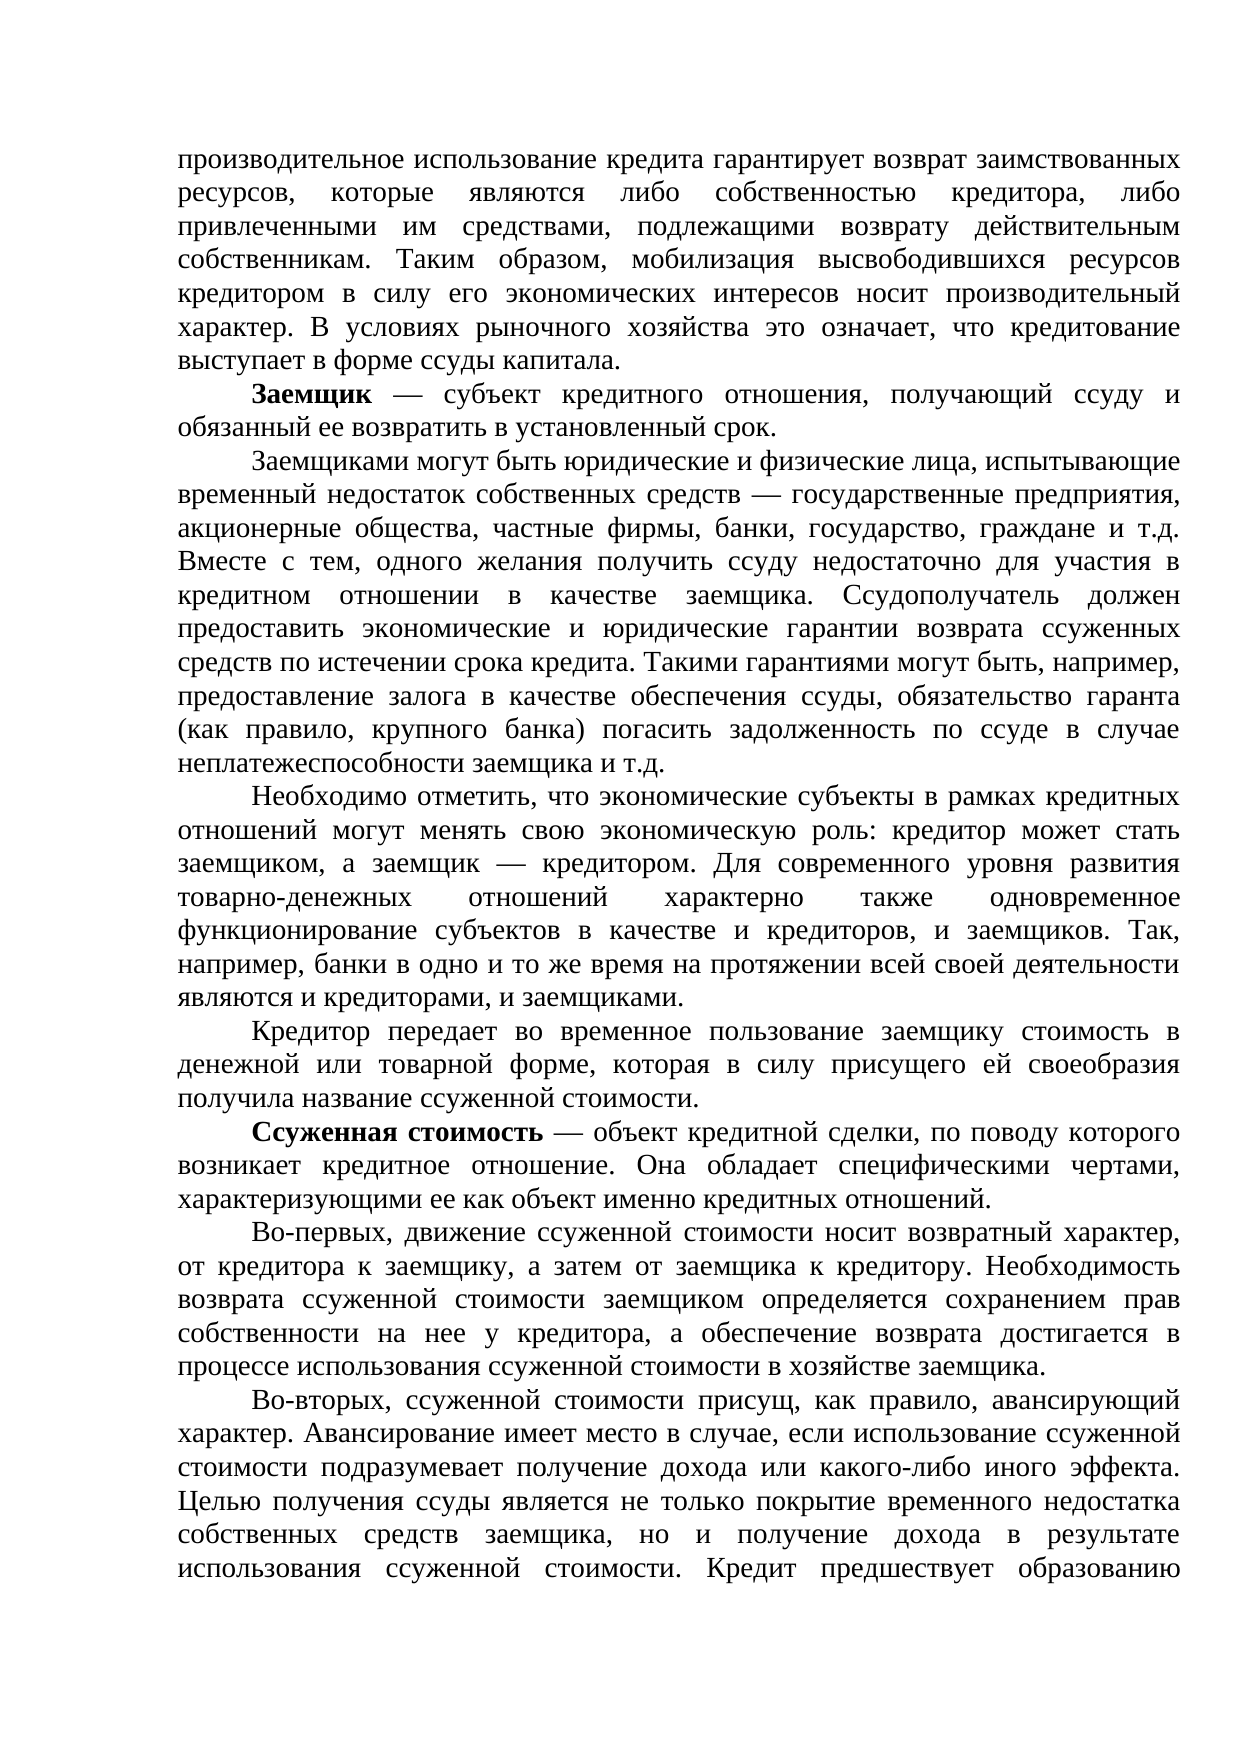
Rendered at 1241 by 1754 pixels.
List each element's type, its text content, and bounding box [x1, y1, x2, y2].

text Заемщик — субъект кредитного отношения, получающий ссуду и обязанный ее возвратить в установленный срок. [177, 376, 1181, 443]
text Заемщиками могут быть юридические и физические лица, испытывающие временный недостаток собственных средств — государственные предприятия, акционерные общества, частные фирмы, банки, государство, граждане и т.д. Вместе с тем, одного желания получить ссуду недостаточно для участия в кредитном отношении в качестве заемщика. Ссудополучатель должен предоставить экономические и юридические гарантии возврата ссуженных средств по истечении срока кредита. Такими гарантиями могут быть, например, предоставление залога в качестве обеспечения ссуды, обязательство гаранта (как правило, крупного банка) погасить задолженность по ссуде в случае неплатежеспособности заемщика и т.д. [177, 443, 1181, 778]
text Ссуженная стоимость — объект кредитной сделки, по поводу которого возникает кредитное отношение. Она обладает специфическими чертами, характеризующими ее как объект именно кредитных отношений. [177, 1114, 1181, 1214]
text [177, 141, 1181, 376]
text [177, 1382, 1181, 1583]
text Во-первых, движение ссуженной стоимости носит возвратный характер, от кредитора к заемщику, а затем от заемщика к кредитору. Необходимость возврата ссуженной стоимости заемщиком определяется сохранением прав собственности на нее у кредитора, а обеспечение возврата достигается в процессе использования ссуженной стоимости в хозяйстве заемщика. [177, 1214, 1181, 1382]
text Необходимо отметить, что экономические субъекты в рамках кредитных отношений могут менять свою экономическую роль: кредитор может стать заемщиком, а заемщик — кредитором. Для современного уровня развития товарно-денежных отношений характерно также одновременное функционирование субъектов в качестве и кредиторов, и заемщиков. Так, например, банки в одно и то же время на протяжении всей своей деятельности являются и кредиторами, и заемщиками. [177, 778, 1181, 1013]
text Кредитор передает во временное пользование заемщику стоимость в денежной или товарной форме, которая в силу присущего ей своеобразия получила название ссуженной стоимости. [177, 1013, 1181, 1114]
